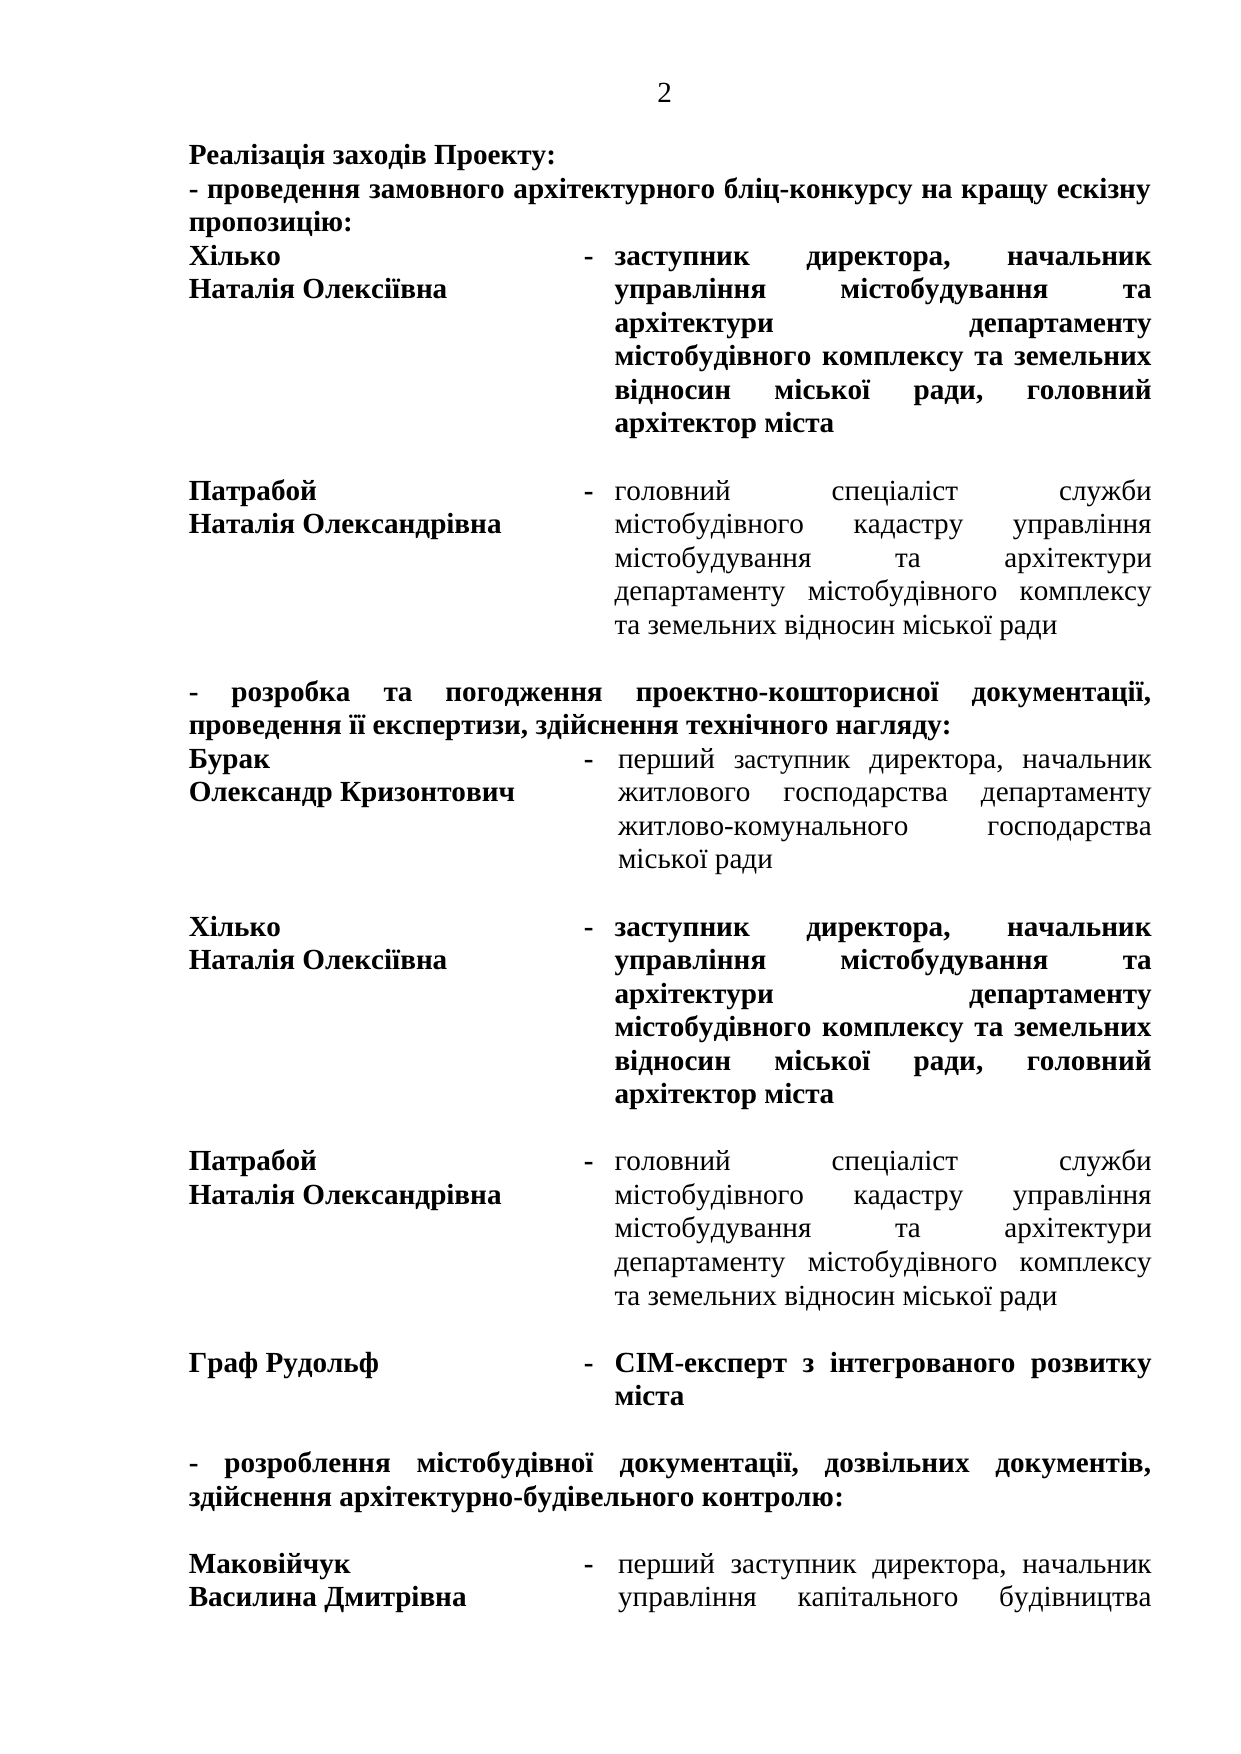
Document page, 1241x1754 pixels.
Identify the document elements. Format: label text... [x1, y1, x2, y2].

table_cell - проведення замовного архітектурного бліц-конкурсу на кращу ескізну пропозицію: [177, 171, 1163, 238]
table_cell Реалізація заходів Проекту: [177, 137, 1163, 171]
table_cell СІМ-експерт з інтегрованого розвитку міста [603, 1345, 1163, 1445]
table_cell - розроблення містобудівної документації, дозвільних документів, здійснення архітектурно-будівельного контролю: [177, 1445, 1163, 1546]
table_cell Хілько Наталія Олексіївна [177, 238, 572, 473]
table_cell заступник директора, начальник управління містобудування та архітектури департаменту містобудівного комплексу та земельних відносин міської ради, головний архітектор міста [603, 909, 1163, 1143]
table_cell перший заступник директора, начальник житлового господарства департаменту житлово-комунального господарства міської ради [603, 741, 1163, 909]
table_cell - розробка та погодження проектно-кошторисної документації, проведення її експертизи, здійснення технічного нагляду: [177, 674, 1163, 741]
table_cell головний спеціаліст служби містобудівного кадастру управління містобудування та архітектури департаменту містобудівного комплексу та земельних відносин міської ради [603, 1144, 1163, 1345]
table_cell - [573, 741, 603, 909]
table_cell - [573, 1546, 603, 1613]
table_cell - [573, 909, 603, 1143]
table_cell заступник директора, начальник управління містобудування та архітектури департаменту містобудівного комплексу та земельних відносин міської ради, головний архітектор міста [603, 238, 1163, 473]
table_cell - [573, 1144, 603, 1345]
table_cell Патрабой Наталія Олександрівна [177, 1144, 572, 1345]
table_cell Бурак Олександр Кризонтович [177, 741, 572, 909]
table_cell Патрабой Наталія Олександрівна [177, 473, 572, 674]
table_cell Хілько Наталія Олексіївна [177, 909, 572, 1143]
table_cell - [573, 1345, 603, 1445]
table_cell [177, 1546, 572, 1613]
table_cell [603, 1546, 1163, 1613]
table_cell Граф Рудольф [177, 1345, 572, 1445]
table_cell - [573, 473, 603, 674]
table_cell головний спеціаліст служби містобудівного кадастру управління містобудування та архітектури департаменту містобудівного комплексу та земельних відносин міської ради [603, 473, 1163, 674]
table_cell - [573, 238, 603, 473]
